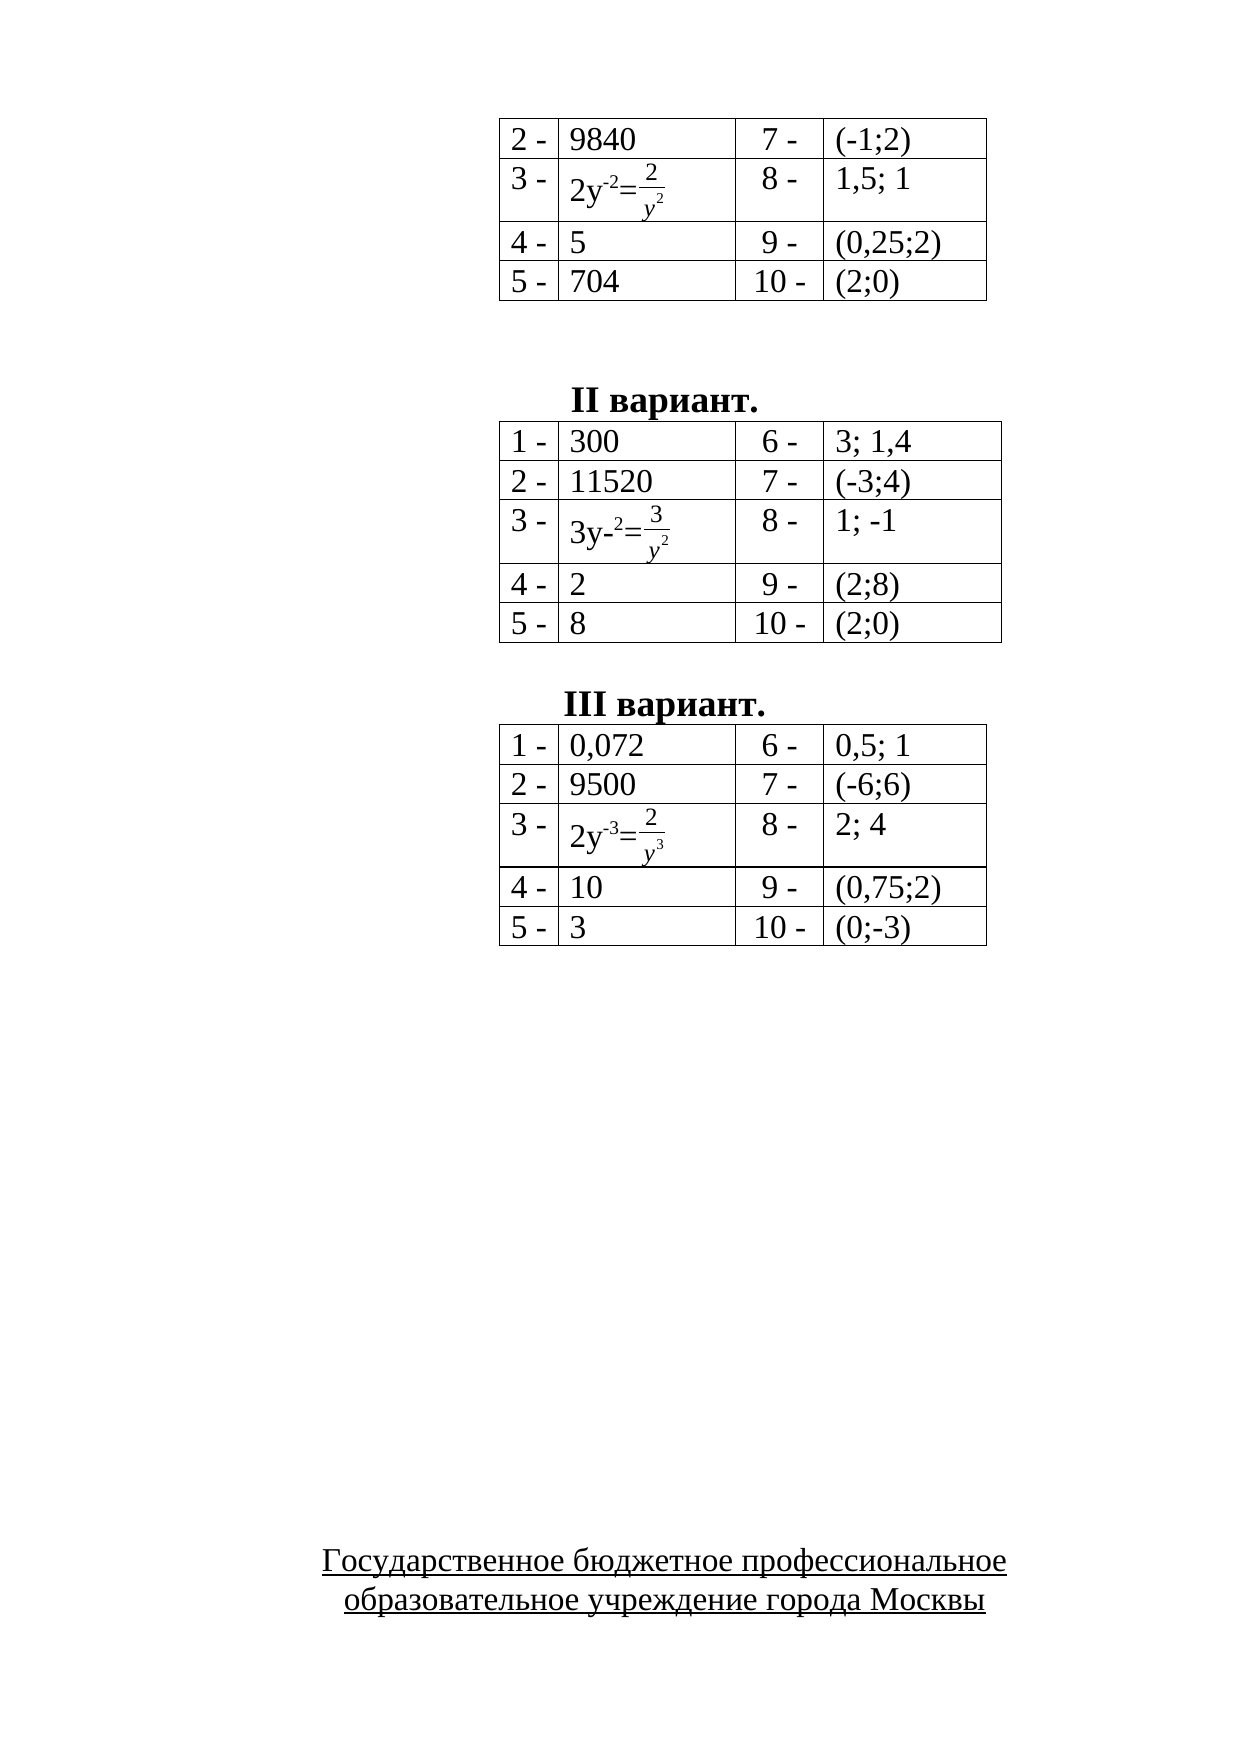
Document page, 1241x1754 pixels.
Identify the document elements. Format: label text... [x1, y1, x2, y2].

table_header 6 - [736, 422, 823, 460]
table_header 6 - [736, 725, 823, 763]
table_cell 4 - [500, 564, 558, 602]
table_cell 2; 4 [824, 804, 986, 866]
table_cell 8 - [736, 500, 823, 563]
table_cell 10 [559, 868, 735, 906]
table_cell 2y-3= [559, 804, 735, 866]
table_cell (2;8) [824, 564, 1001, 602]
table_cell 2 - [500, 119, 558, 157]
table_cell 10 - [736, 603, 823, 642]
table_cell 2y-2= [559, 159, 735, 221]
table_cell 9500 [559, 765, 735, 803]
table_cell 7 - [736, 461, 823, 499]
table_cell (0,25;2) [824, 222, 986, 260]
table_cell 3 [559, 907, 735, 945]
table_cell (0;-3) [824, 907, 986, 945]
table_cell 2 [559, 564, 735, 602]
table_cell 9 - [736, 222, 823, 260]
table_cell 1,5; 1 [824, 159, 986, 221]
table_cell (-1;2) [824, 119, 986, 157]
table_cell 5 - [500, 603, 558, 642]
text образовательное учреждение города Москвы [177, 1579, 1152, 1617]
table_cell 2 - [500, 765, 558, 803]
text III вариант. [177, 681, 1152, 724]
table_cell (0,75;2) [824, 868, 986, 906]
table_header 0,5; 1 [824, 725, 986, 763]
table_cell 3 - [500, 159, 558, 221]
table_cell 9 - [736, 868, 823, 906]
table_cell 10 - [736, 907, 823, 945]
table_cell 5 [559, 222, 735, 260]
table_cell 9 - [736, 564, 823, 602]
table_cell 11520 [559, 461, 735, 499]
table_cell (-6;6) [824, 765, 986, 803]
table_cell (2;0) [824, 603, 1001, 642]
table_cell 4 - [500, 868, 558, 906]
table_cell 2 - [500, 461, 558, 499]
text Государственное бюджетное профессиональное [177, 1540, 1152, 1579]
table_cell 8 [559, 603, 735, 642]
table_cell 3 - [500, 500, 558, 563]
table_header 1 - [500, 422, 558, 460]
table_cell 7 - [736, 765, 823, 803]
table_cell 1; -1 [824, 500, 1001, 563]
table_cell 3y-2= [559, 500, 735, 563]
table_cell 5 - [500, 907, 558, 945]
table_header 3; 1,4 [824, 422, 1001, 460]
table_cell 8 - [736, 804, 823, 866]
table_header 1 - [500, 725, 558, 763]
text II вариант. [177, 377, 1152, 421]
table_cell 4 - [500, 222, 558, 260]
table_cell 3 - [500, 804, 558, 866]
table_cell 10 - [736, 261, 823, 300]
table_cell (2;0) [824, 261, 986, 300]
table_cell (-3;4) [824, 461, 1001, 499]
table_header 0,072 [559, 725, 735, 763]
table_cell 704 [559, 261, 735, 300]
table_cell 8 - [736, 159, 823, 221]
table_cell 9840 [559, 119, 735, 157]
table_cell 7 - [736, 119, 823, 157]
table_header 300 [559, 422, 735, 460]
table_cell 5 - [500, 261, 558, 300]
